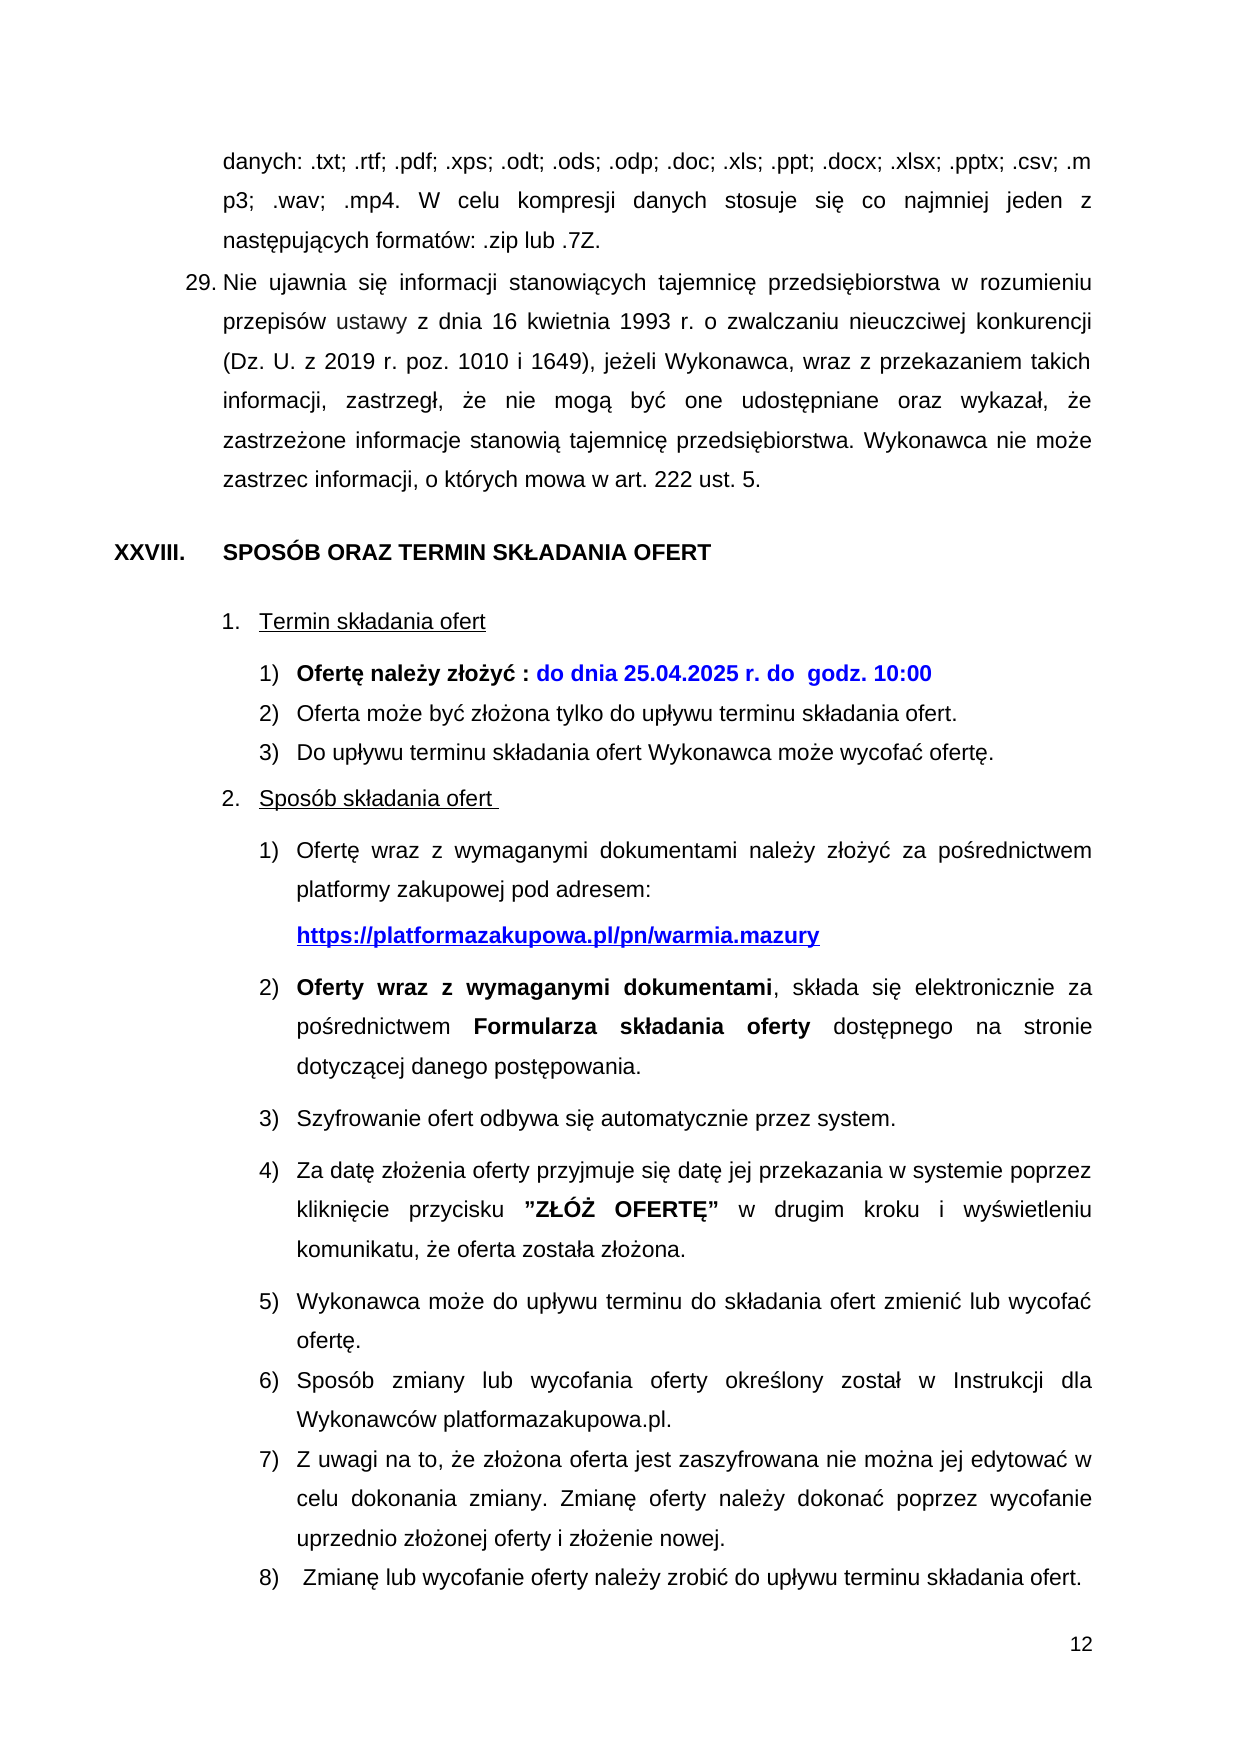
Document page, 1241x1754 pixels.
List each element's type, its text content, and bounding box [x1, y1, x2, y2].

text https://platformazakupowa.pl/pn/warmia.mazury [296, 922, 1092, 948]
list SPOSÓB ORAZ TERMIN SKŁADANIA OFERT [185, 539, 1092, 565]
list Oferty wraz z wymaganymi dokumentami, składa się elektronicznie za pośrednictwem Formularza składania oferty dostępnego na stronie dotyczącej danego postępowania. [259, 974, 1092, 1079]
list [185, 148, 1092, 253]
list Z uwagi na to, że złożona oferta jest zaszyfrowana nie można jej edytować w celu dokonania zmiany. Zmianę oferty należy dokonać poprzez wycofanie uprzednio złożonej oferty i złożenie nowej. [259, 1446, 1092, 1551]
list Ofertę należy złożyć : do dnia 25.04.2025 r. do godz. 10:00 [259, 660, 1092, 686]
list Wykonawca może do upływu terminu do składania ofert zmienić lub wycofać ofertę. [259, 1288, 1092, 1353]
list Nie ujawnia się informacji stanowiących tajemnicę przedsiębiorstwa w rozumieniu przepisów ustawy z dnia 16 kwietnia 1993 r. o zwalczaniu nieuczciwej konkurencji (Dz. U. z 2019 r. poz. 1010 i 1649), jeżeli Wykonawca, wraz z przekazaniem takich informacji, zastrzegł, że nie mogą być one udostępniane oraz wykazał, że zastrzeżone informacje stanowią tajemnicę przedsiębiorstwa. Wykonawca nie może zastrzec informacji, o których mowa w art. 222 ust. 5. [185, 269, 1092, 493]
list Termin składania ofert [221, 608, 1092, 634]
list Oferta może być złożona tylko do upływu terminu składania ofert. [259, 699, 1092, 726]
list Do upływu terminu składania ofert Wykonawca może wycofać ofertę. [259, 739, 1092, 765]
list Za datę złożenia oferty przyjmuje się datę jej przekazania w systemie poprzez kliknięcie przycisku ”ZŁÓŻ OFERTĘ” w drugim kroku i wyświetleniu komunikatu, że oferta została złożona. [259, 1157, 1092, 1262]
list Szyfrowanie ofert odbywa się automatycznie przez system. [259, 1105, 1092, 1131]
list Zmianę lub wycofanie oferty należy zrobić do upływu terminu składania ofert. [259, 1564, 1092, 1590]
list Ofertę wraz z wymaganymi dokumentami należy złożyć za pośrednictwem platformy zakupowej pod adresem: [259, 837, 1092, 902]
list Sposób zmiany lub wycofania oferty określony został w Instrukcji dla Wykonawców platformazakupowa.pl. [259, 1367, 1092, 1432]
list Sposób składania ofert [221, 785, 1092, 811]
